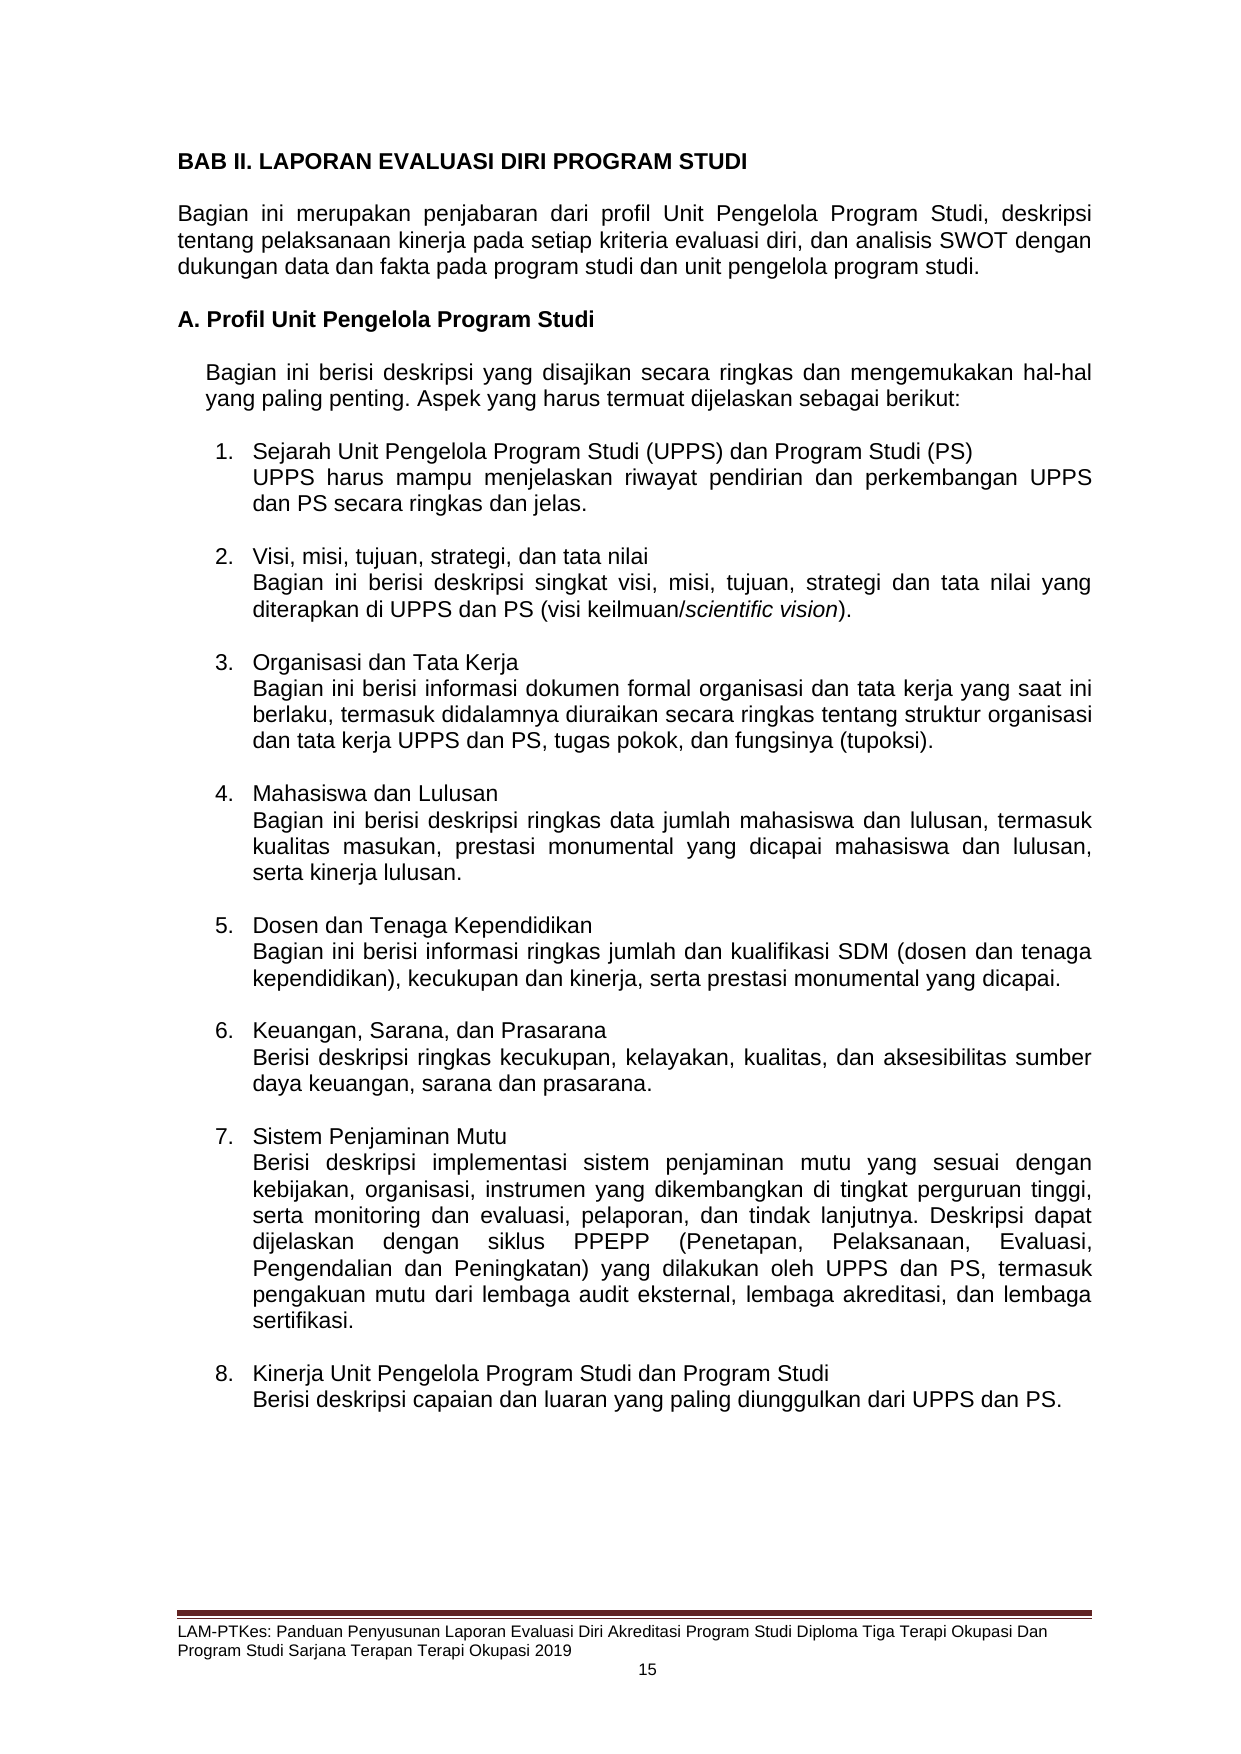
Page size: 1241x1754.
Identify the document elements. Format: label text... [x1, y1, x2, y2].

list Mahasiswa dan Lulusan [215, 780, 1092, 807]
text Bagian ini berisi deskripsi singkat visi, misi, tujuan, strategi dan tata nilai yang diterapkan di UPPS dan PS (visi keilmuan/scientific vision). [252, 569, 1092, 622]
text Berisi deskripsi implementasi sistem penjaminan mutu yang sesuai dengan kebijakan, organisasi, instrumen yang dikembangkan di tingkat perguruan tinggi, serta monitoring dan evaluasi, pelaporan, dan tindak lanjutnya. Deskripsi dapat dijelaskan dengan siklus PPEPP (Penetapan, Pelaksanaan, Evaluasi, Pengendalian dan Peningkatan) yang dilakukan oleh UPPS dan PS, termasuk pengakuan mutu dari lembaga audit eksternal, lembaga akreditasi, dan lembaga sertifikasi. [252, 1149, 1092, 1334]
text Bagian ini berisi informasi ringkas jumlah dan kualifikasi SDM (dosen dan tenaga kependidikan), kecukupan dan kinerja, serta prestasi monumental yang dicapai. [252, 938, 1092, 991]
list Sistem Penjaminan Mutu [215, 1123, 1092, 1149]
text UPPS harus mampu menjelaskan riwayat pendirian dan perkembangan UPPS dan PS secara ringkas dan jelas. [252, 464, 1092, 517]
list Kinerja Unit Pengelola Program Studi dan Program Studi [215, 1360, 1092, 1386]
text Bagian ini berisi deskripsi yang disajikan secara ringkas dan mengemukakan hal-hal yang paling penting. Aspek yang harus termuat dijelaskan sebagai berikut: [205, 358, 1092, 411]
text Berisi deskripsi capaian dan luaran yang paling diunggulkan dari UPPS dan PS. [252, 1386, 1092, 1413]
list Visi, misi, tujuan, strategi, dan tata nilai [215, 543, 1092, 569]
list Keuangan, Sarana, dan Prasarana [215, 1017, 1092, 1044]
subtitle A. Profil Unit Pengelola Program Studi [177, 306, 1092, 332]
list Organisasi dan Tata Kerja [215, 648, 1092, 675]
text Bagian ini berisi informasi dokumen formal organisasi dan tata kerja yang saat ini berlaku, termasuk didalamnya diuraikan secara ringkas tentang struktur organisasi dan tata kerja UPPS dan PS, tugas pokok, dan fungsinya (tupoksi). [252, 675, 1092, 754]
list Dosen dan Tenaga Kependidikan [215, 912, 1092, 938]
text Bagian ini merupakan penjabaran dari profil Unit Pengelola Program Studi, deskripsi tentang pelaksanaan kinerja pada setiap kriteria evaluasi diri, dan analisis SWOT dengan dukungan data dan fakta pada program studi dan unit pengelola program studi. [177, 200, 1092, 279]
subtitle BAB II. LAPORAN EVALUASI DIRI PROGRAM STUDI [177, 148, 1092, 174]
list Sejarah Unit Pengelola Program Studi (UPPS) dan Program Studi (PS) [215, 438, 1092, 464]
text Bagian ini berisi deskripsi ringkas data jumlah mahasiswa dan lulusan, termasuk kualitas masukan, prestasi monumental yang dicapai mahasiswa dan lulusan, serta kinerja lulusan. [252, 807, 1092, 886]
text Berisi deskripsi ringkas kecukupan, kelayakan, kualitas, dan aksesibilitas sumber daya keuangan, sarana dan prasarana. [252, 1044, 1092, 1096]
